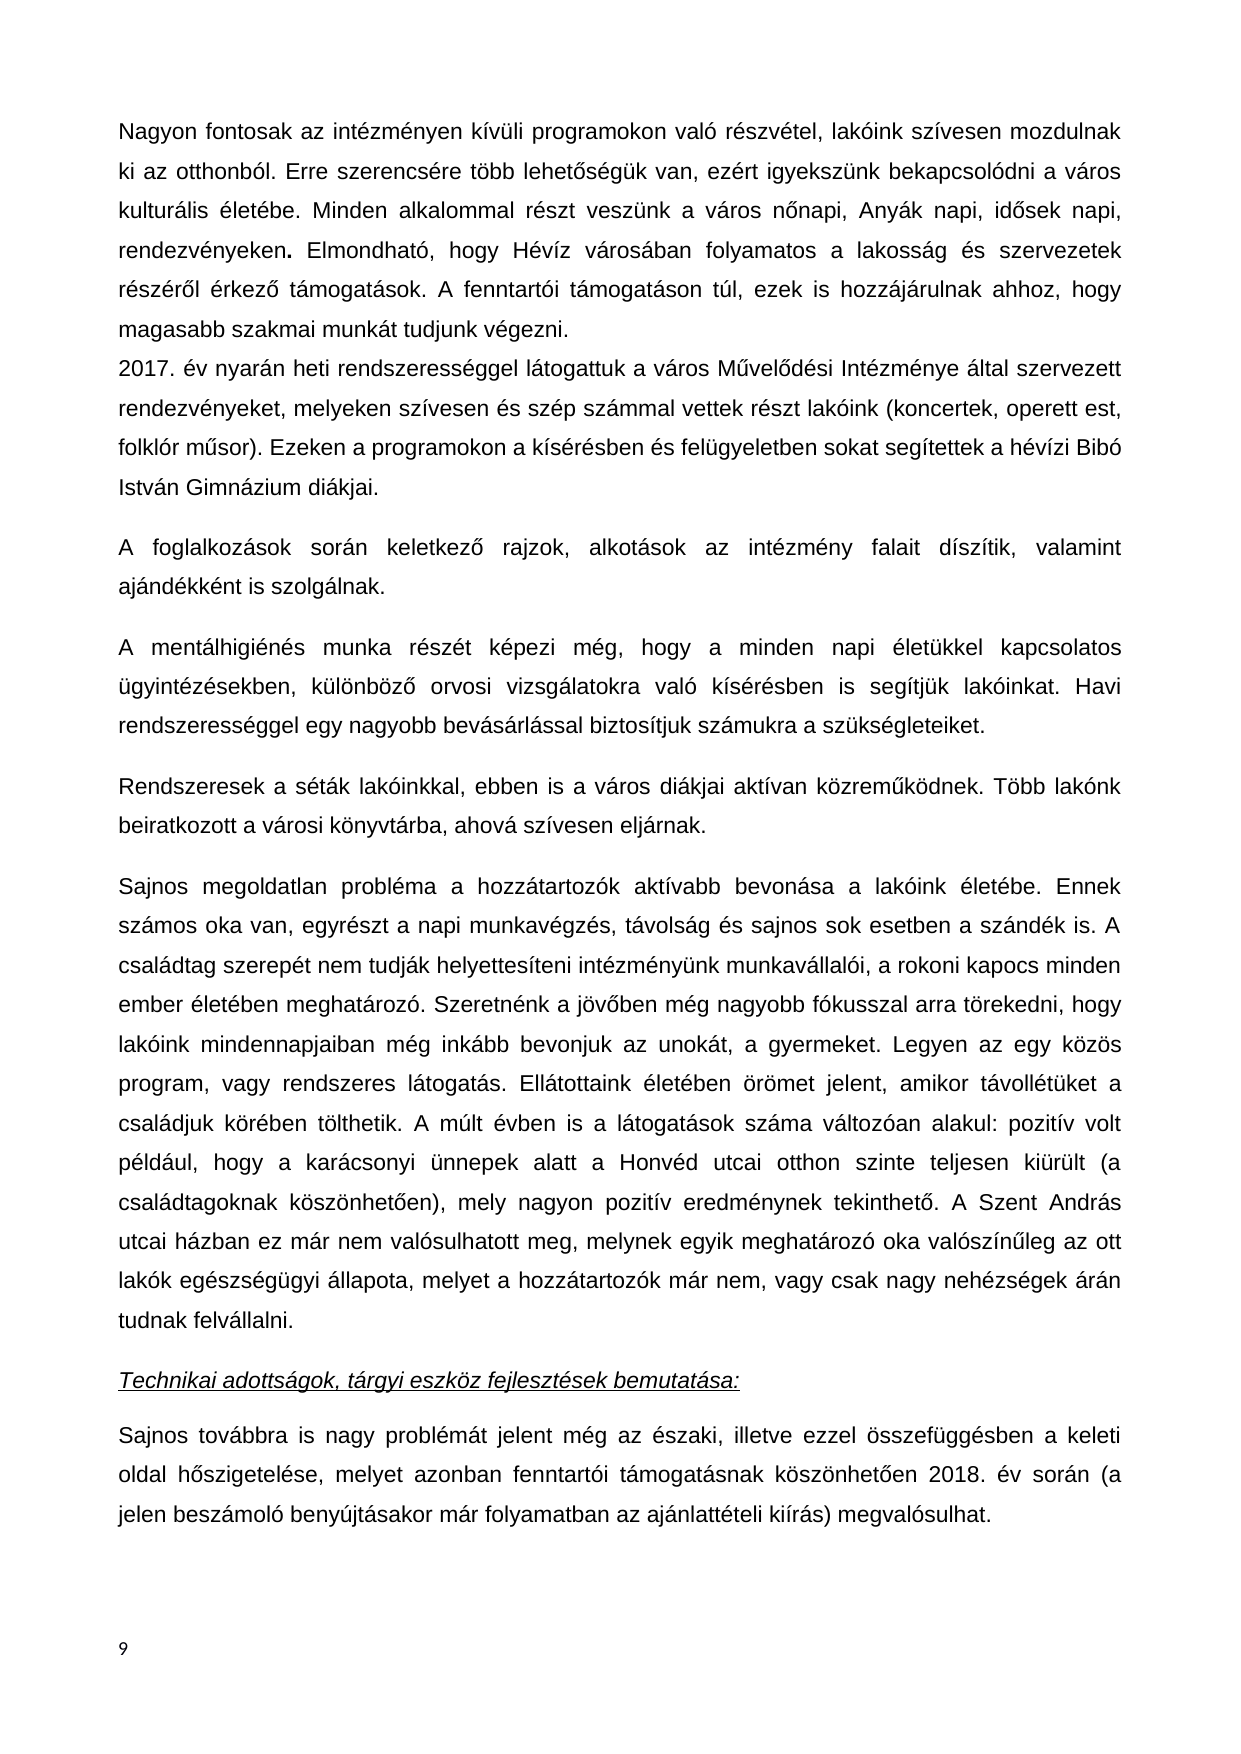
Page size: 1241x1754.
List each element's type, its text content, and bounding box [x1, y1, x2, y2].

text Technikai adottságok, tárgyi eszköz fejlesztések bemutatása: [118, 1367, 1122, 1393]
text A foglalkozások során keletkező rajzok, alkotások az intézmény falait díszítik, valamint ajándékként is szolgálnak. [118, 534, 1122, 599]
text Sajnos megoldatlan probléma a hozzátartozók aktívabb bevonása a lakóink életébe. Ennek számos oka van, egyrészt a napi munkavégzés, távolság és sajnos sok esetben a szándék is. A családtag szerepét nem tudják helyettesíteni intézményünk munkavállalói, a rokoni kapocs minden ember életében meghatározó. Szeretnénk a jövőben még nagyobb fókusszal arra törekedni, hogy lakóink mindennapjaiban még inkább bevonjuk az unokát, a gyermeket. Legyen az egy közös program, vagy rendszeres látogatás. Ellátottaink életében örömet jelent, amikor távollétüket a családjuk körében tölthetik. A múlt évben is a látogatások száma változóan alakul: pozitív volt például, hogy a karácsonyi ünnepek alatt a Honvéd utcai otthon szinte teljesen kiürült (a családtagoknak köszönhetően), mely nagyon pozitív eredménynek tekinthető. A Szent András utcai házban ez már nem valósulhatott meg, melynek egyik meghatározó oka valószínűleg az ott lakók egészségügyi állapota, melyet a hozzátartozók már nem, vagy csak nagy nehézségek árán tudnak felvállalni. [118, 873, 1122, 1333]
text Sajnos továbbra is nagy problémát jelent még az északi, illetve ezzel összefüggésben a keleti oldal hőszigetelése, melyet azonban fenntartói támogatásnak köszönhetően 2018. év során (a jelen beszámoló benyújtásakor már folyamatban az ajánlattételi kiírás) megvalósulhat. [118, 1422, 1122, 1527]
text A mentálhigiénés munka részét képezi még, hogy a minden napi életükkel kapcsolatos ügyintézésekben, különböző orvosi vizsgálatokra való kísérésben is segítjük lakóinkat. Havi rendszerességgel egy nagyobb bevásárlással biztosítjuk számukra a szükségleteiket. [118, 633, 1122, 739]
text Nagyon fontosak az intézményen kívüli programokon való részvétel, lakóink szívesen mozdulnak ki az otthonból. Erre szerencsére több lehetőségük van, ezért igyekszünk bekapcsolódni a város kulturális életébe. Minden alkalommal részt veszünk a város nőnapi, Anyák napi, idősek napi, rendezvényeken. Elmondható, hogy Hévíz városában folyamatos a lakosság és szervezetek részéről érkező támogatások. A fenntartói támogatáson túl, ezek is hozzájárulnak ahhoz, hogy magasabb szakmai munkát tudjunk végezni. [118, 118, 1122, 342]
text 2017. év nyarán heti rendszerességgel látogattuk a város Művelődési Intézménye által szervezett rendezvényeket, melyeken szívesen és szép számmal vettek részt lakóink (koncertek, operett est, folklór műsor). Ezeken a programokon a kísérésben és felügyeletben sokat segítettek a hévízi Bibó István Gimnázium diákjai. [118, 355, 1122, 500]
text Rendszeresek a séták lakóinkkal, ebben is a város diákjai aktívan közreműködnek. Több lakónk beiratkozott a városi könyvtárba, ahová szívesen eljárnak. [118, 773, 1122, 839]
